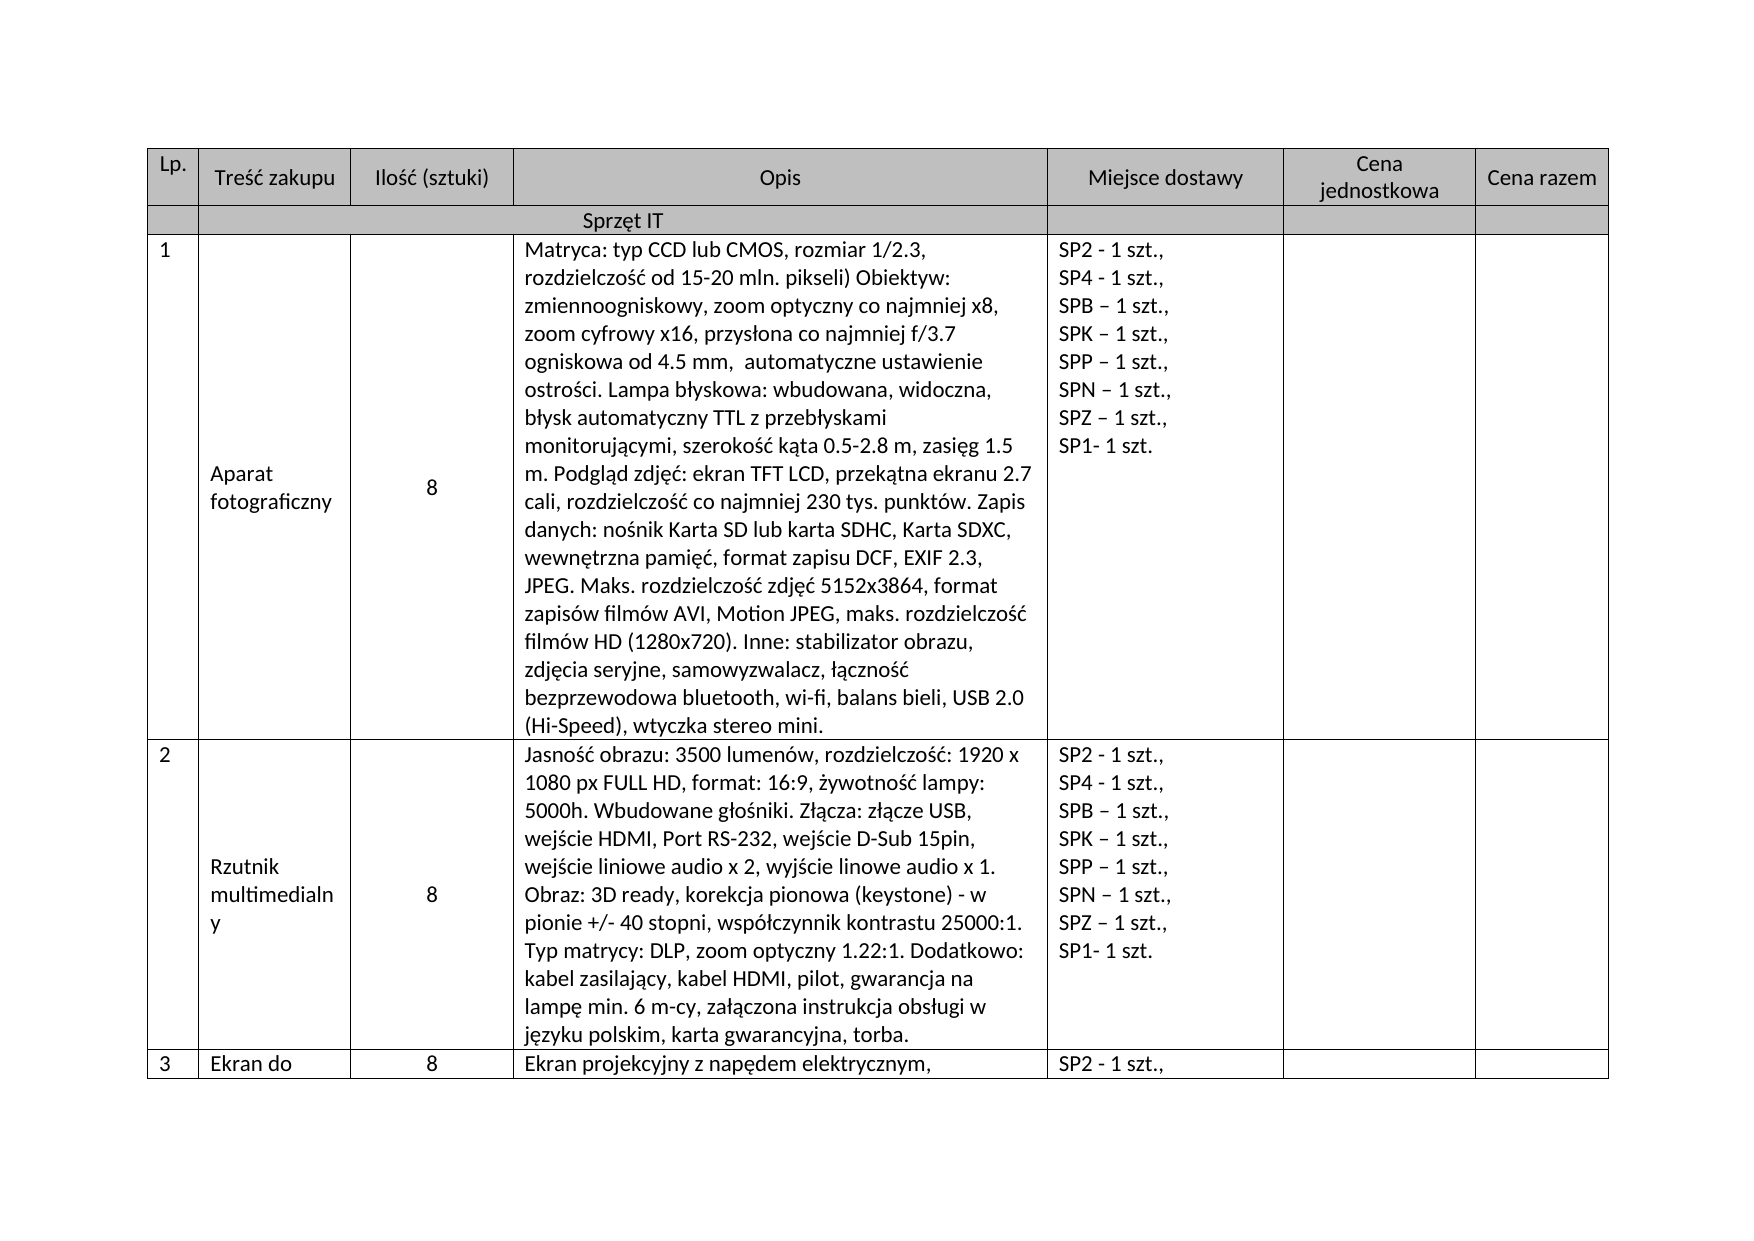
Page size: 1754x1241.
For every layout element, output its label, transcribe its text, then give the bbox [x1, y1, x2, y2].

table_cell [1048, 206, 1283, 234]
table_cell 8 [351, 740, 513, 1048]
table_header Opis [514, 149, 1047, 205]
table_header Ilość (sztuki) [351, 149, 513, 205]
table_cell 8 [351, 235, 513, 739]
table_cell Rzutnik multimedialny [199, 740, 350, 1048]
table_cell 3 [148, 1050, 198, 1077]
table_cell 8 [351, 1050, 513, 1077]
table_cell SP2 - 1 szt., SP4 - 1 szt., SPB – 1 szt., SPK – 1 szt., SPP – 1 szt., SPN – 1 szt., SPZ – 1 szt., SP1- 1 szt. [1048, 740, 1283, 1048]
table_cell [1284, 206, 1475, 234]
table_header Cena razem [1476, 149, 1608, 205]
table_header Miejsce dostawy [1048, 149, 1283, 205]
table_cell [1476, 740, 1608, 1048]
table_cell SP2 - 1 szt., SP4 - 1 szt., SPB – 1 szt., SPK – 1 szt., SPP – 1 szt., SPN – 1 szt., SPZ – 1 szt., SP1- 1 szt. [1048, 235, 1283, 739]
table_cell 2 [148, 740, 198, 1048]
table_cell [1476, 206, 1608, 234]
table_cell Sprzęt IT [199, 206, 1047, 234]
table_header Lp. [148, 149, 198, 205]
table_cell Jasność obrazu: 3500 lumenów, rozdzielczość: 1920 x 1080 px FULL HD, format: 16:9, żywotność lampy: 5000h. Wbudowane głośniki. Złącza: złącze USB, wejście HDMI, Port RS-232, wejście D-Sub 15pin, wejście liniowe audio x 2, wyjście linowe audio x 1. Obraz: 3D ready, korekcja pionowa (keystone) - w pionie +/- 40 stopni, współczynnik kontrastu 25000:1. Typ matrycy: DLP, zoom optyczny 1.22:1. Dodatkowo: kabel zasilający, kabel HDMI, pilot, gwarancja na lampę min. 6 m-cy, załączona instrukcja obsługi w języku polskim, karta gwarancyjna, torba. [514, 740, 1047, 1048]
table_cell Aparat fotograficzny [199, 235, 350, 739]
table_cell [148, 206, 198, 234]
table_cell Matryca: typ CCD lub CMOS, rozmiar 1/2.3, rozdzielczość od 15-20 mln. pikseli) Obiektyw: zmiennoogniskowy, zoom optyczny co najmniej x8, zoom cyfrowy x16, przysłona co najmniej f/3.7 ogniskowa od 4.5 mm, automatyczne ustawienie ostrości. Lampa błyskowa: wbudowana, widoczna, błysk automatyczny TTL z przebłyskami monitorującymi, szerokość kąta 0.5-2.8 m, zasięg 1.5 m. Podgląd zdjęć: ekran TFT LCD, przekątna ekranu 2.7 cali, rozdzielczość co najmniej 230 tys. punktów. Zapis danych: nośnik Karta SD lub karta SDHC, Karta SDXC, wewnętrzna pamięć, format zapisu DCF, EXIF 2.3, JPEG. Maks. rozdzielczość zdjęć 5152x3864, format zapisów filmów AVI, Motion JPEG, maks. rozdzielczość filmów HD (1280x720). Inne: stabilizator obrazu, zdjęcia seryjne, samowyzwalacz, łączność bezprzewodowa bluetooth, wi-fi, balans bieli, USB 2.0 (Hi-Speed), wtyczka stereo mini. [514, 235, 1047, 739]
table_cell [1476, 235, 1608, 739]
table_cell 1 [148, 235, 198, 739]
table_cell [1284, 740, 1475, 1048]
table_cell [1284, 235, 1475, 739]
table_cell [514, 1050, 1047, 1077]
table_header Treść zakupu [199, 149, 350, 205]
table_header Cena jednostkowa [1284, 149, 1475, 205]
table_cell [1476, 1050, 1608, 1077]
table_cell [1048, 1050, 1283, 1077]
table_cell [1284, 1050, 1475, 1077]
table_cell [199, 1050, 350, 1077]
